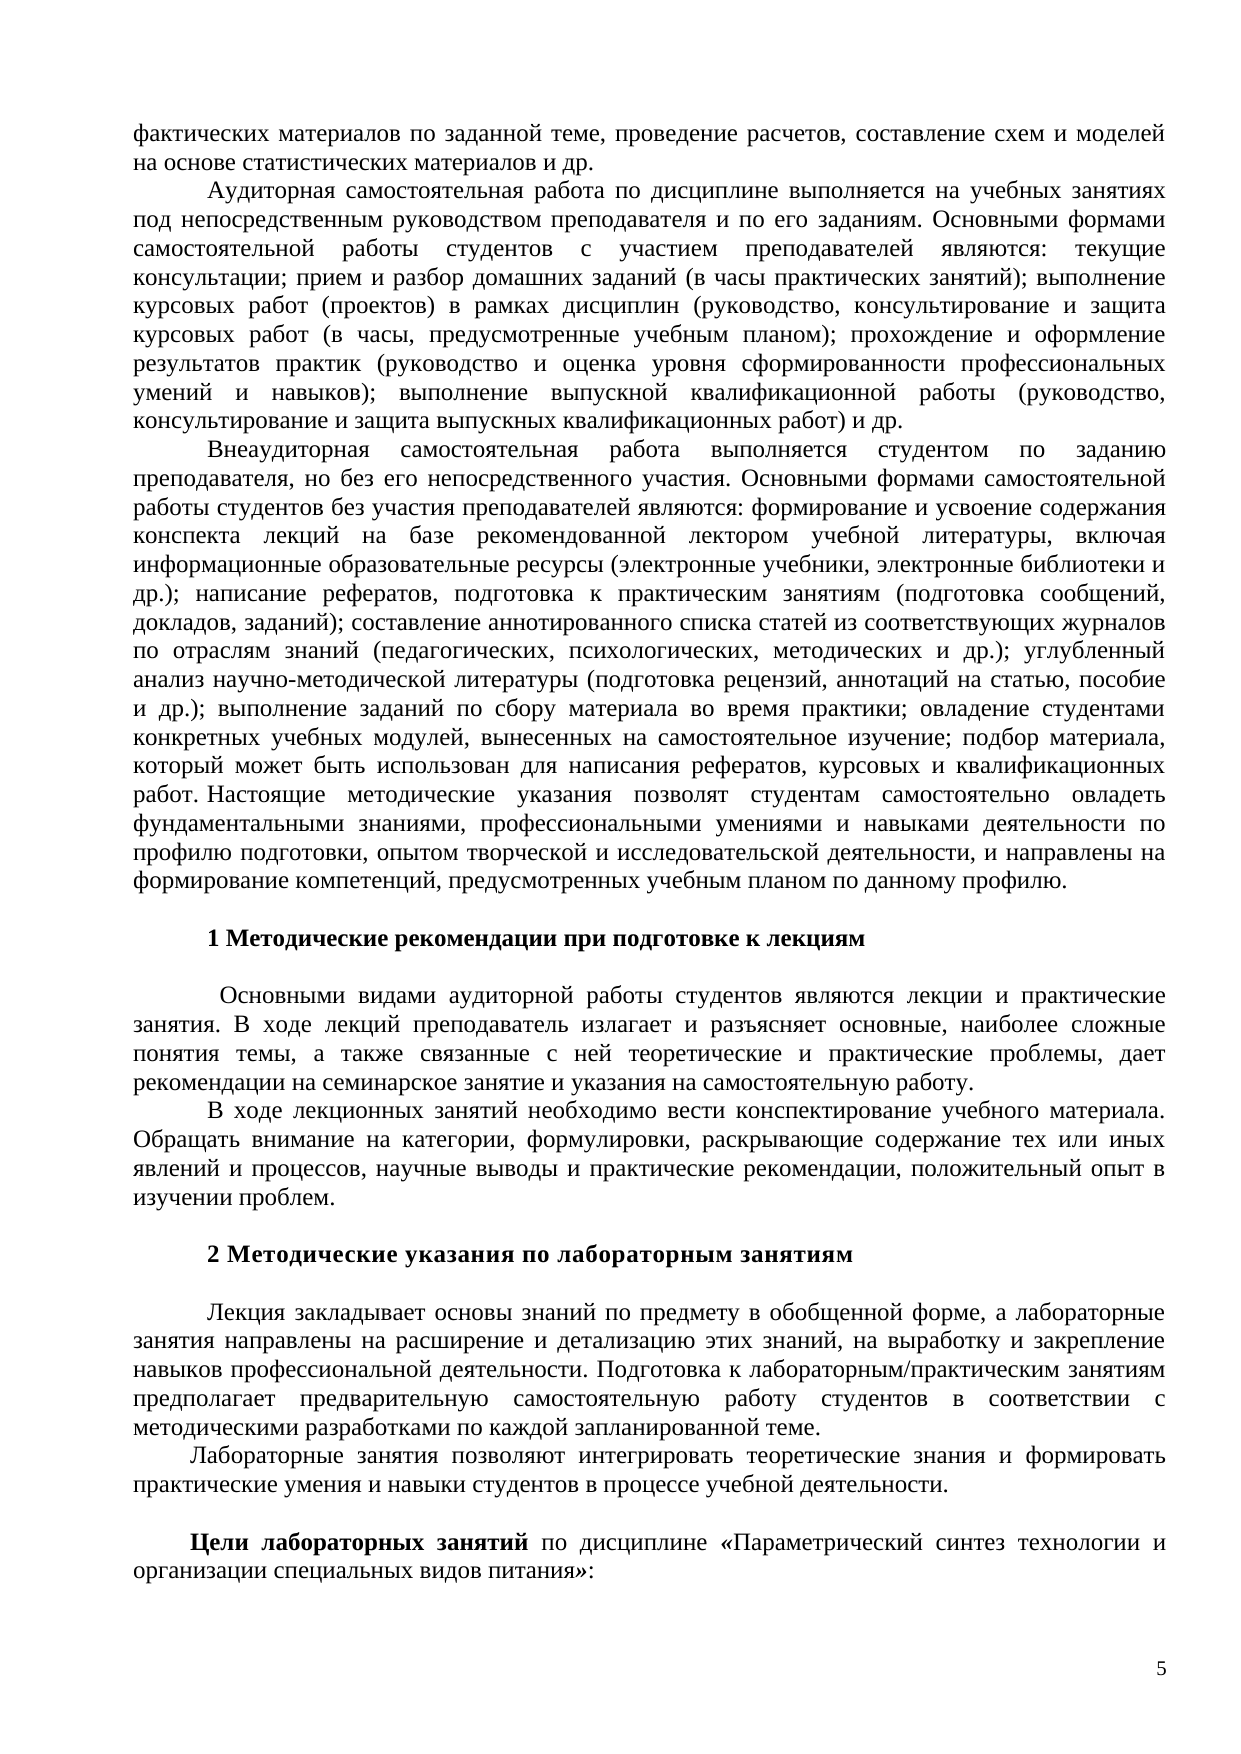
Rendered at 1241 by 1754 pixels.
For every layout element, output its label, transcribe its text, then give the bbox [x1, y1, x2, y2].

text 2 Методические указания по лабораторным занятиям [133, 1239, 1167, 1268]
text Лабораторные занятия позволяют интегрировать теоретические знания и формировать практические умения и навыки студентов в процессе учебной деятельности. [133, 1441, 1167, 1498]
text Внеаудиторная самостоятельная работа выполняется студентом по заданию преподавателя, но без его непосредственного участия. Основными формами самостоятельной работы студентов без участия преподавателей являются: формирование и усвоение содержания конспекта лекций на базе рекомендованной лектором учебной литературы, включая информационные образовательные ресурсы (электронные учебники, электронные библиотеки и др.); написание рефератов, подготовка к практическим занятиям (подготовка сообщений, докладов, заданий); составление аннотированного списка статей из соответствующих журналов по отраслям знаний (педагогических, психологических, методических и др.); углубленный анализ научно-методической литературы (подготовка рецензий, аннотаций на статью, пособие и др.); выполнение заданий по сбору материала во время практики; овладение студентами конкретных учебных модулей, вынесенных на самостоятельное изучение; подбор материала, который может быть использован для написания рефератов, курсовых и квалификационных работ. Настоящие методические указания позволят студентам самостоятельно овладеть фундаментальными знаниями, профессиональными умениями и навыками деятельности по профилю подготовки, опытом творческой и исследовательской деятельности, и направлены на формирование компетенций, предусмотренных учебным планом по данному профилю. [133, 434, 1167, 894]
text Цели лабораторных занятий по дисциплине «Параметрический синтез технологии и организации специальных видов питания»: [133, 1527, 1167, 1584]
text Аудиторная самостоятельная работа по дисциплине выполняется на учебных занятиях под непосредственным руководством преподавателя и по его заданиям. Основными формами самостоятельной работы студентов с участием преподавателей являются: текущие консультации; прием и разбор домашних заданий (в часы практических занятий); выполнение курсовых работ (проектов) в рамках дисциплин (руководство, консультирование и защита курсовых работ (в часы, предусмотренные учебным планом); прохождение и оформление результатов практик (руководство и оценка уровня сформированности профессиональных умений и навыков); выполнение выпускной квалификационной работы (руководство, консультирование и защита выпускных квалификационных работ) и др. [133, 176, 1167, 434]
text Лекция закладывает основы знаний по предмету в обобщенной форме, а лабораторные занятия направлены на расширение и детализацию этих знаний, на выработку и закрепление навыков профессиональной деятельности. Подготовка к лабораторным/практическим занятиям предполагает предварительную самостоятельную работу студентов в соответствии с методическими разработками по каждой запланированной теме. [133, 1297, 1167, 1441]
text Основными видами аудиторной работы студентов являются лекции и практические занятия. В ходе лекций преподаватель излагает и разъясняет основные, наиболее сложные понятия темы, а также связанные с ней теоретические и практические проблемы, дает рекомендации на семинарское занятие и указания на самостоятельную работу. [133, 981, 1167, 1096]
text 1 Методические рекомендации при подготовке к лекциям [133, 923, 1167, 952]
text В ходе лекционных занятий необходимо вести конспектирование учебного материала. Обращать внимание на категории, формулировки, раскрывающие содержание тех или иных явлений и процессов, научные выводы и практические рекомендации, положительный опыт в изучении проблем. [133, 1096, 1167, 1211]
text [133, 118, 1167, 176]
